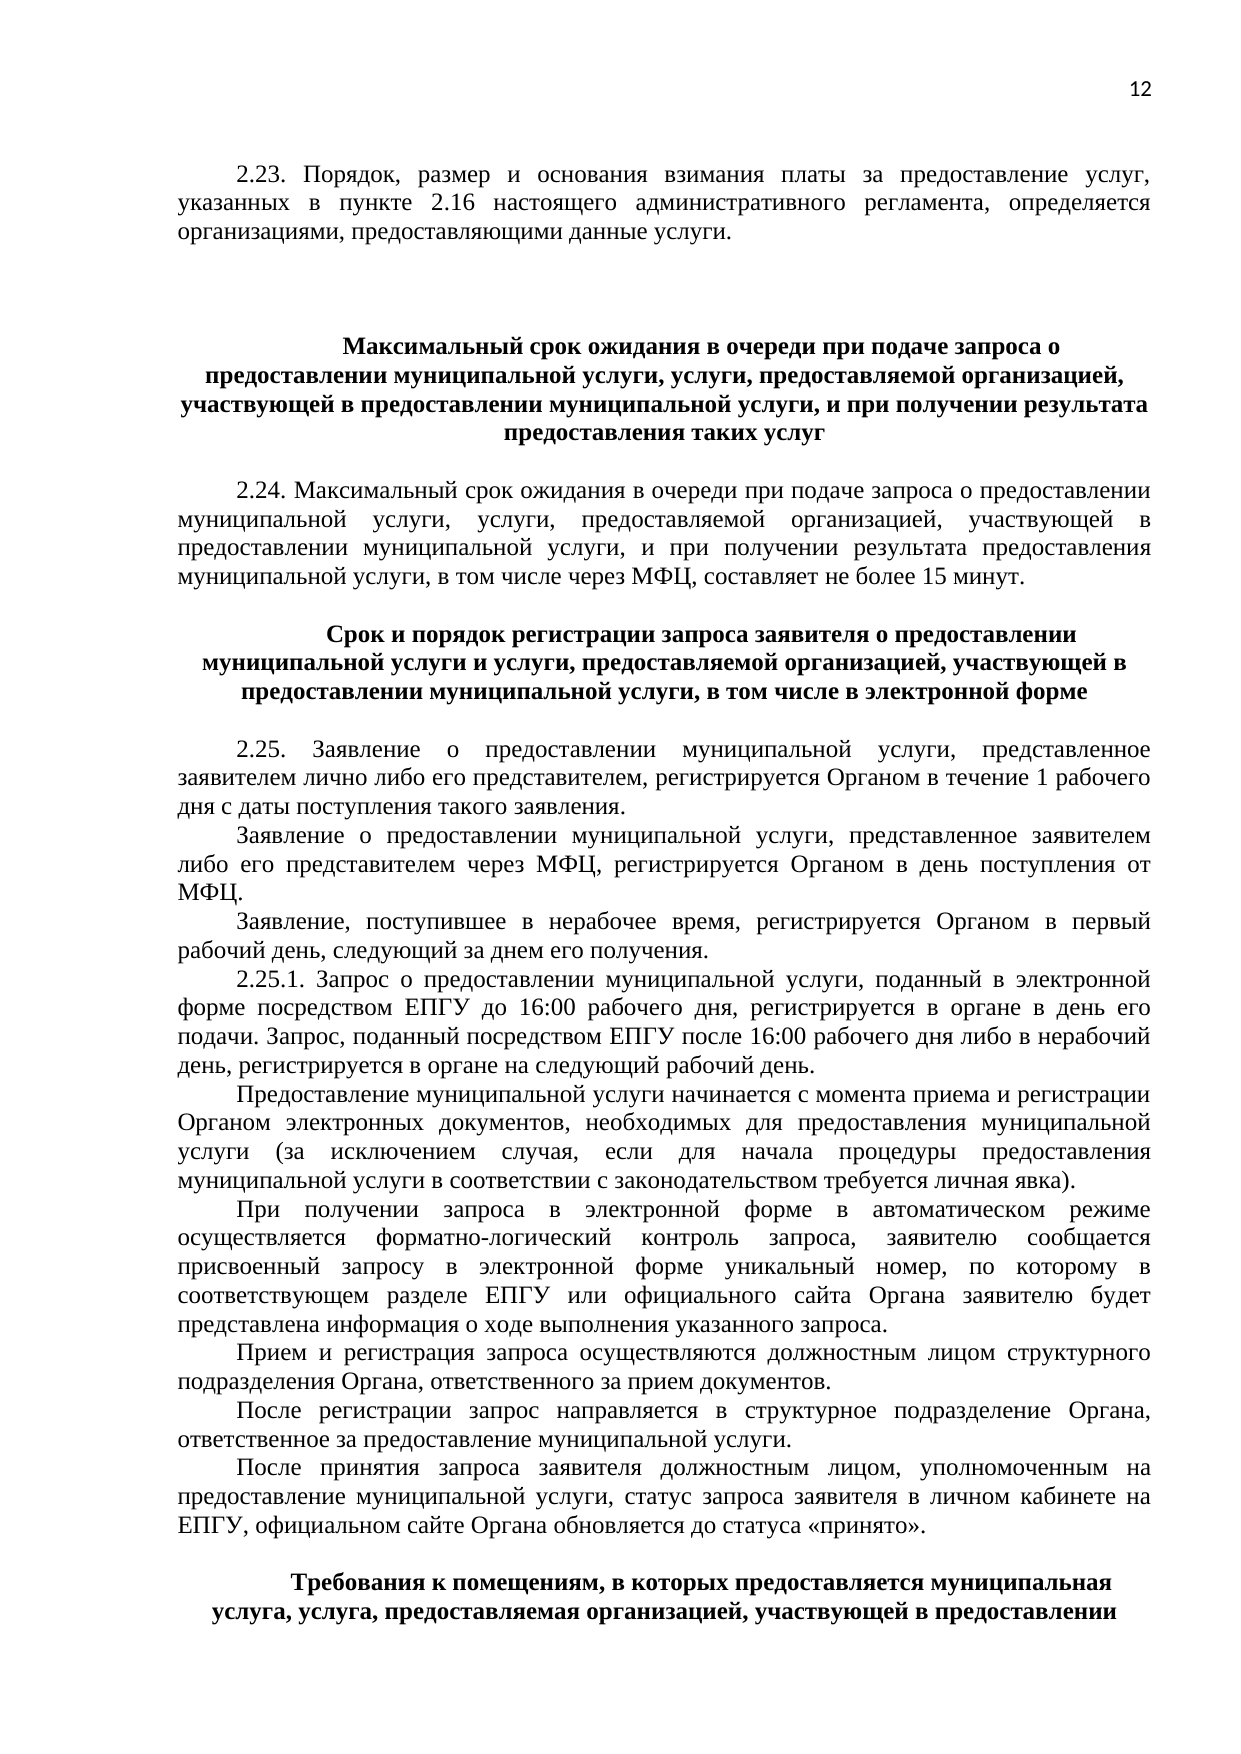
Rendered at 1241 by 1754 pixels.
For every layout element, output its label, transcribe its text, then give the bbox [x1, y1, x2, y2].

text Срок и порядок регистрации запроса заявителя о предоставлении муниципальной услуги и услуги, предоставляемой организацией, участвующей в предоставлении муниципальной услуги, в том числе в электронной форме [177, 619, 1152, 705]
text 2.23. Порядок, размер и основания взимания платы за предоставление услуг, указанных в пункте 2.16 настоящего административного регламента, определяется организациями, предоставляющими данные услуги. [177, 159, 1152, 245]
text Максимальный срок ожидания в очереди при подаче запроса о предоставлении муниципальной услуги, услуги, предоставляемой организацией, участвующей в предоставлении муниципальной услуги, и при получении результата предоставления таких услуг [177, 331, 1152, 446]
text При получении запроса в электронной форме в автоматическом режиме осуществляется форматно-логический контроль запроса, заявителю сообщается присвоенный запросу в электронной форме уникальный номер, по которому в соответствующем разделе ЕПГУ или официального сайта Органа заявителю будет представлена информация о ходе выполнения указанного запроса. [177, 1194, 1152, 1337]
text 2.24. Максимальный срок ожидания в очереди при подаче запроса о предоставлении муниципальной услуги, услуги, предоставляемой организацией, участвующей в предоставлении муниципальной услуги, и при получении результата предоставления муниципальной услуги, в том числе через МФЦ, составляет не более 15 минут. [177, 475, 1152, 590]
text 2.25. Заявление о предоставлении муниципальной услуги, представленное заявителем лично либо его представителем, регистрируется Органом в течение 1 рабочего дня с даты поступления такого заявления. [177, 734, 1152, 820]
text Предоставление муниципальной услуги начинается с момента приема и регистрации Органом электронных документов, необходимых для предоставления муниципальной услуги (за исключением случая, если для начала процедуры предоставления муниципальной услуги в соответствии с законодательством требуется личная явка). [177, 1079, 1152, 1194]
text Заявление о предоставлении муниципальной услуги, представленное заявителем либо его представителем через МФЦ, регистрируется Органом в день поступления от МФЦ. [177, 820, 1152, 906]
text Прием и регистрация запроса осуществляются должностным лицом структурного подразделения Органа, ответственного за прием документов. [177, 1337, 1152, 1395]
text После регистрации запрос направляется в структурное подразделение Органа, ответственное за предоставление муниципальной услуги. [177, 1395, 1152, 1452]
text 2.25.1. Запрос о предоставлении муниципальной услуги, поданный в электронной форме посредством ЕПГУ до 16:00 рабочего дня, регистрируется в органе в день его подачи. Запрос, поданный посредством ЕПГУ после 16:00 рабочего дня либо в нерабочий день, регистрируется в органе на следующий рабочий день. [177, 964, 1152, 1079]
text Заявление, поступившее в нерабочее время, регистрируется Органом в первый рабочий день, следующий за днем его получения. [177, 906, 1152, 964]
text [177, 1567, 1152, 1625]
text После принятия запроса заявителя должностным лицом, уполномоченным на предоставление муниципальной услуги, статус запроса заявителя в личном кабинете на ЕПГУ, официальном сайте Органа обновляется до статуса «принято». [177, 1452, 1152, 1539]
